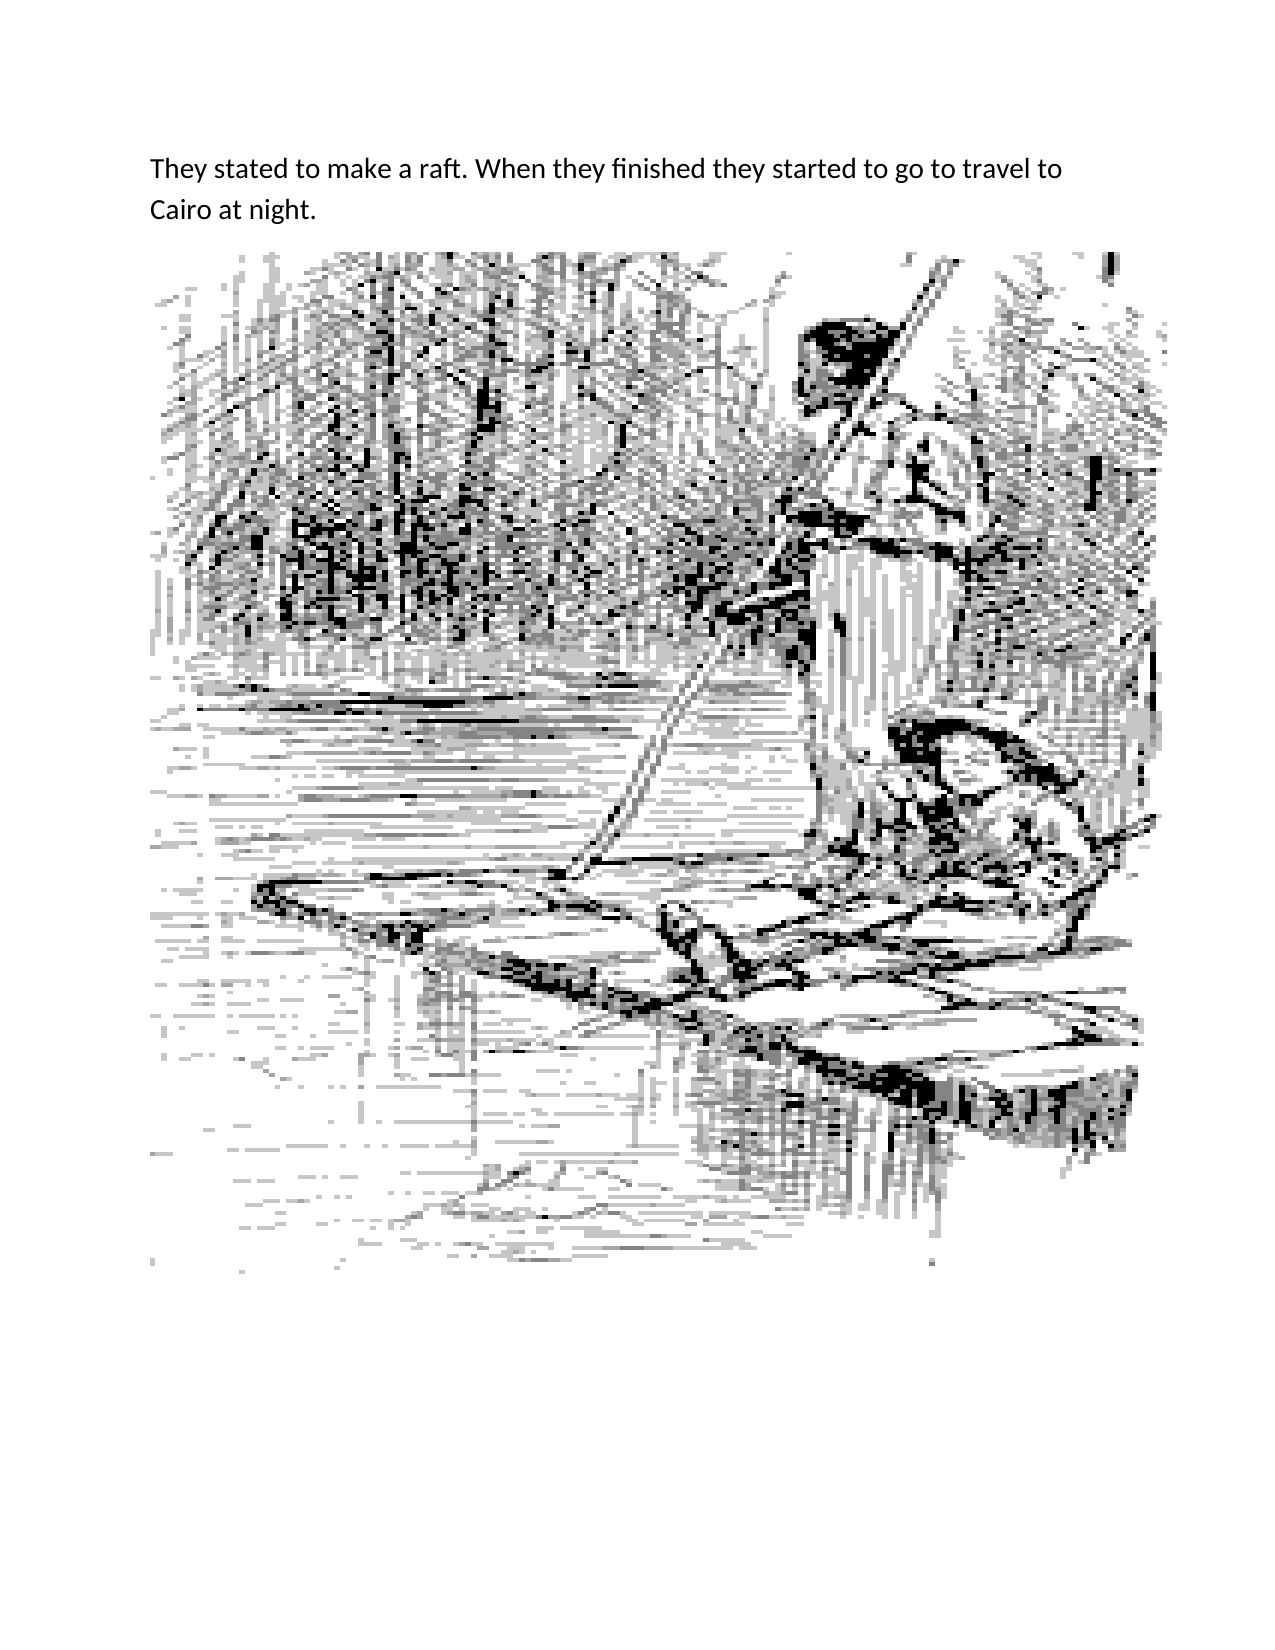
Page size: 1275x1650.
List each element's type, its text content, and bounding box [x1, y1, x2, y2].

text They stated to make a raft. When they finished they started to go to travel to Cairo at night. [150, 150, 1125, 227]
picture [150, 252, 1168, 1278]
